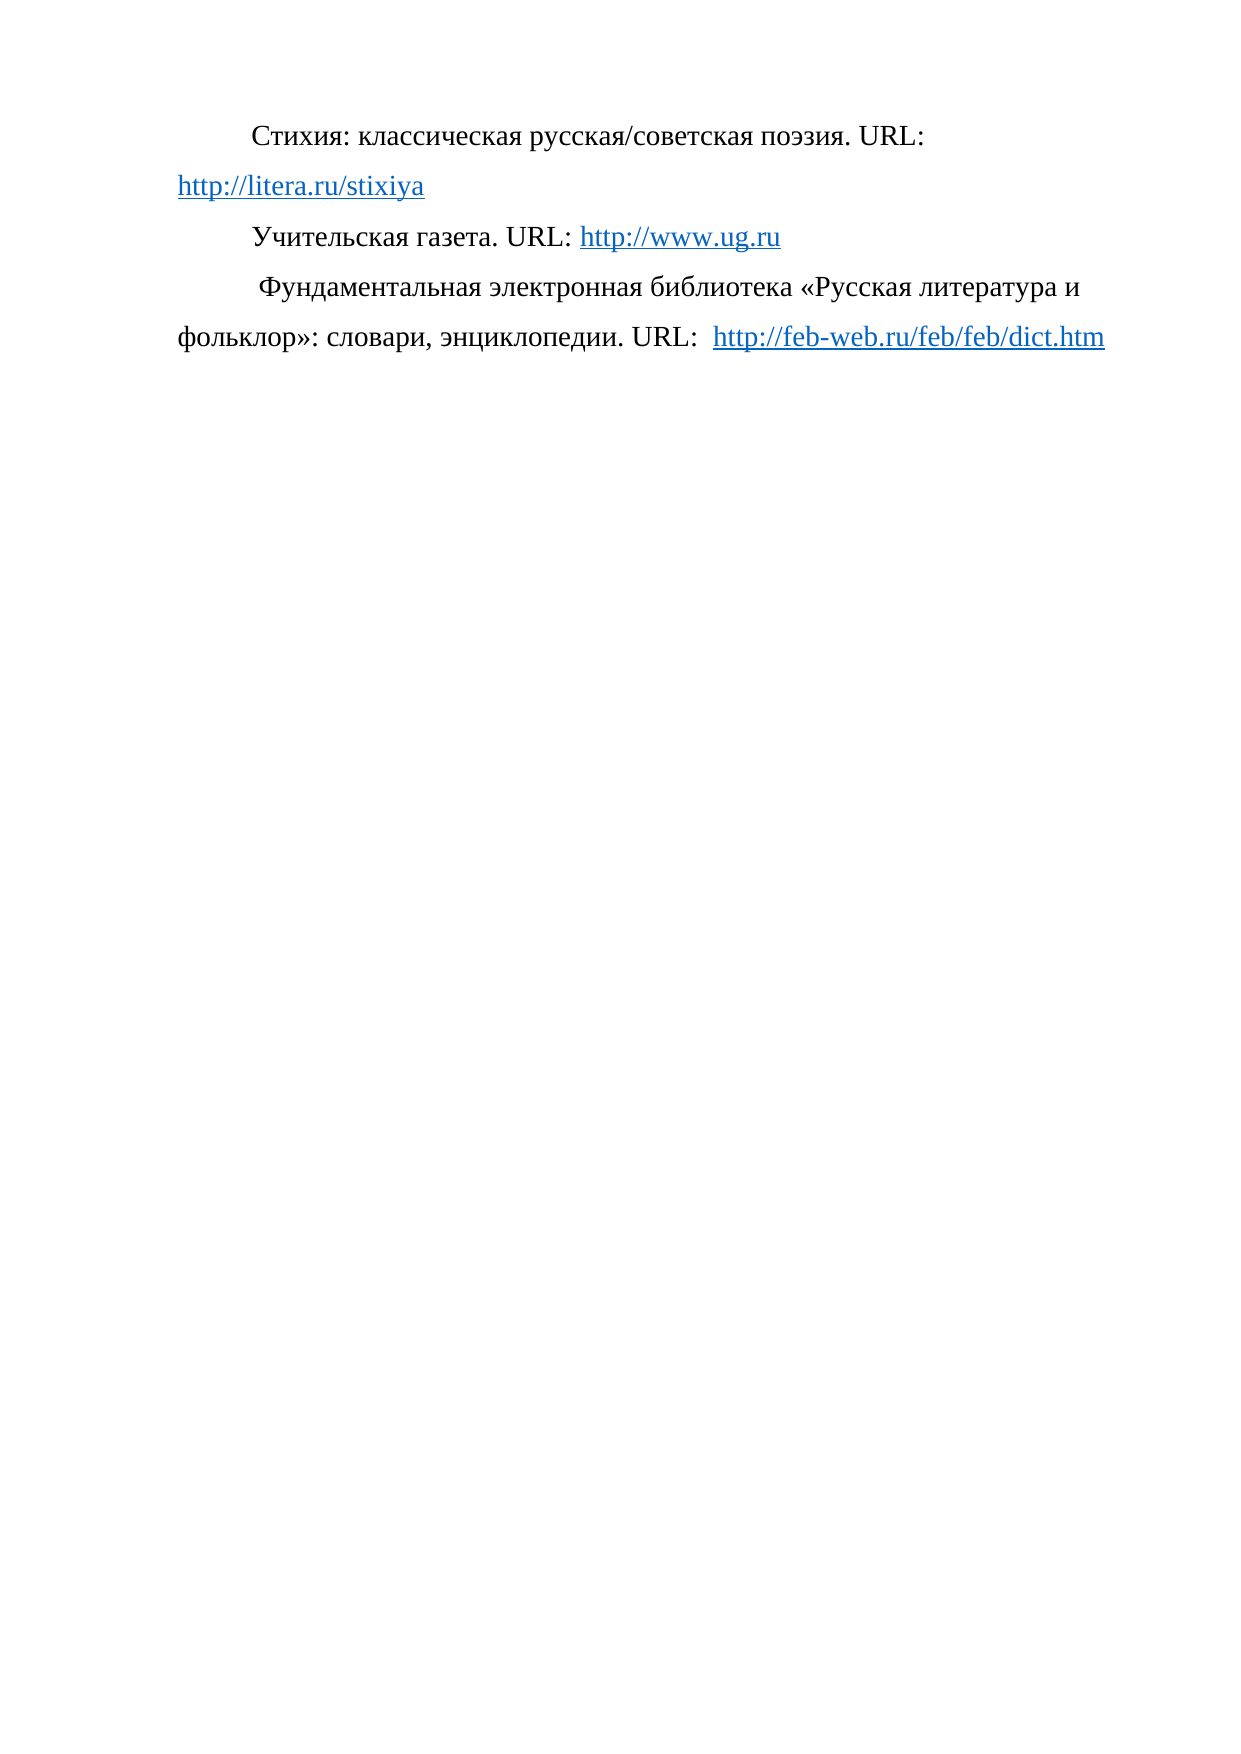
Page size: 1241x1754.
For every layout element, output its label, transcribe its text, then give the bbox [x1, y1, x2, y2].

text Стихия: классическая русская/советская поэзия. URL: http://litera.ru/stixiya [177, 118, 1122, 202]
text Учительская газета. URL: http://www.ug.ru [177, 219, 1122, 252]
text Фундаментальная электронная библиотека «Русская литература и фольклор»: словари, энциклопедии. URL: http://feb-web.ru/feb/feb/dict.htm [177, 269, 1122, 353]
